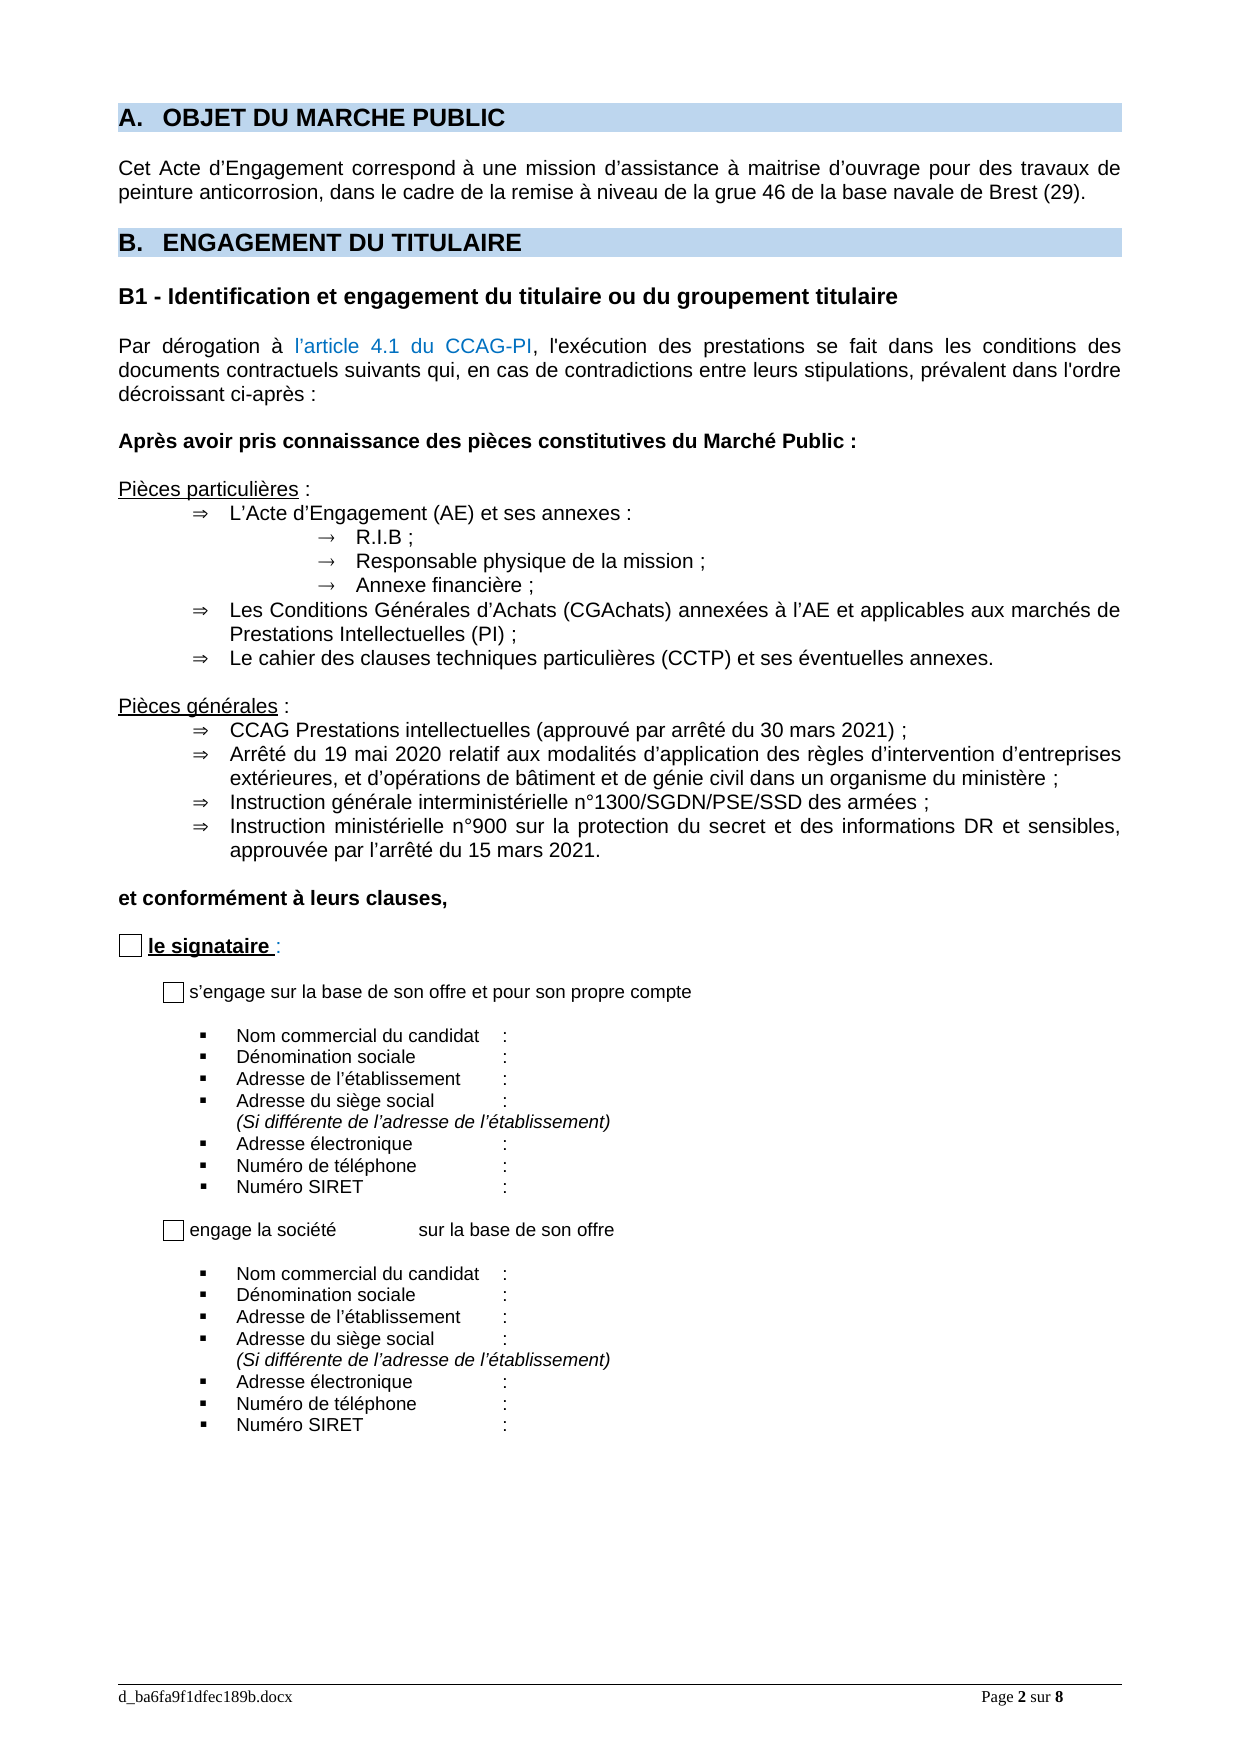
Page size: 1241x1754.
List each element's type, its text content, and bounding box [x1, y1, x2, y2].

list ENGAGEMENT DU TITULAIRE [118, 228, 1122, 257]
list B1 - Identification et engagement du titulaire ou du groupement titulaire [118, 283, 1122, 309]
list Adresse électronique : [199, 1133, 1122, 1154]
list R.I.B ; [318, 525, 1122, 549]
text le signataire : [118, 933, 1122, 957]
list Numéro de téléphone : [199, 1392, 1122, 1414]
list Arrêté du 19 mai 2020 relatif aux modalités d’application des règles d’intervention d’entreprises extérieures, et d’opérations de bâtiment et de génie civil dans un organisme du ministère ; [192, 741, 1122, 789]
list Adresse électronique : [199, 1371, 1122, 1392]
list Nom commercial du candidat : [199, 1024, 1122, 1046]
list Le cahier des clauses techniques particulières (CCTP) et ses éventuelles annexes. [192, 645, 1122, 669]
list Adresse du siège social : [199, 1089, 1122, 1111]
text (Si différente de l’adresse de l’établissement) [236, 1349, 1122, 1371]
list Annexe financière ; [318, 573, 1122, 597]
text Cet Acte d’Engagement correspond à une mission d’assistance à maitrise d’ouvrage pour des travaux de peinture anticorrosion, dans le cadre de la remise à niveau de la grue 46 de la base navale de Brest (29). [118, 156, 1122, 204]
list Adresse de l’établissement : [199, 1306, 1122, 1327]
text et conformément à leurs clauses, [118, 886, 1122, 909]
list Adresse de l’établissement : [199, 1068, 1122, 1089]
list Instruction ministérielle n°900 sur la protection du secret et des informations DR et sensibles, approuvée par l’arrêté du 15 mars 2021. [192, 813, 1122, 862]
text s’engage sur la base de son offre et pour son propre compte [162, 981, 1122, 1003]
list L’Acte d’Engagement (AE) et ses annexes : [192, 501, 1122, 525]
list Numéro de téléphone : [199, 1154, 1122, 1176]
text Après avoir pris connaissance des pièces constitutives du Marché Public : [118, 429, 1122, 453]
list OBJET DU MARCHE PUBLIC [118, 103, 1122, 132]
list Dénomination sociale : [199, 1284, 1122, 1306]
list Responsable physique de la mission ; [318, 549, 1122, 573]
list Dénomination sociale : [199, 1046, 1122, 1068]
list Adresse du siège social : [199, 1327, 1122, 1349]
text (Si différente de l’adresse de l’établissement) [236, 1111, 1122, 1133]
list CCAG Prestations intellectuelles (approuvé par arrêté du 30 mars 2021) ; [192, 717, 1122, 741]
list Numéro SIRET : [199, 1414, 1122, 1436]
list Numéro SIRET : [199, 1176, 1122, 1198]
list Les Conditions Générales d’Achats (CGAchats) annexées à l’AE et applicables aux marchés de Prestations Intellectuelles (PI) ; [192, 597, 1122, 645]
text Par dérogation à l’article 4.1 du CCAG-PI, l'exécution des prestations se fait dans les conditions des documents contractuels suivants qui, en cas de contradictions entre leurs stipulations, prévalent dans l'ordre décroissant ci-après : [118, 333, 1122, 405]
text Pièces générales : [118, 693, 1122, 717]
list Nom commercial du candidat : [199, 1262, 1122, 1284]
text engage la société sur la base de son offre [162, 1219, 1122, 1241]
text Pièces particulières : [118, 477, 1122, 501]
list Instruction générale interministérielle n°1300/SGDN/PSE/SSD des armées ; [192, 789, 1122, 813]
